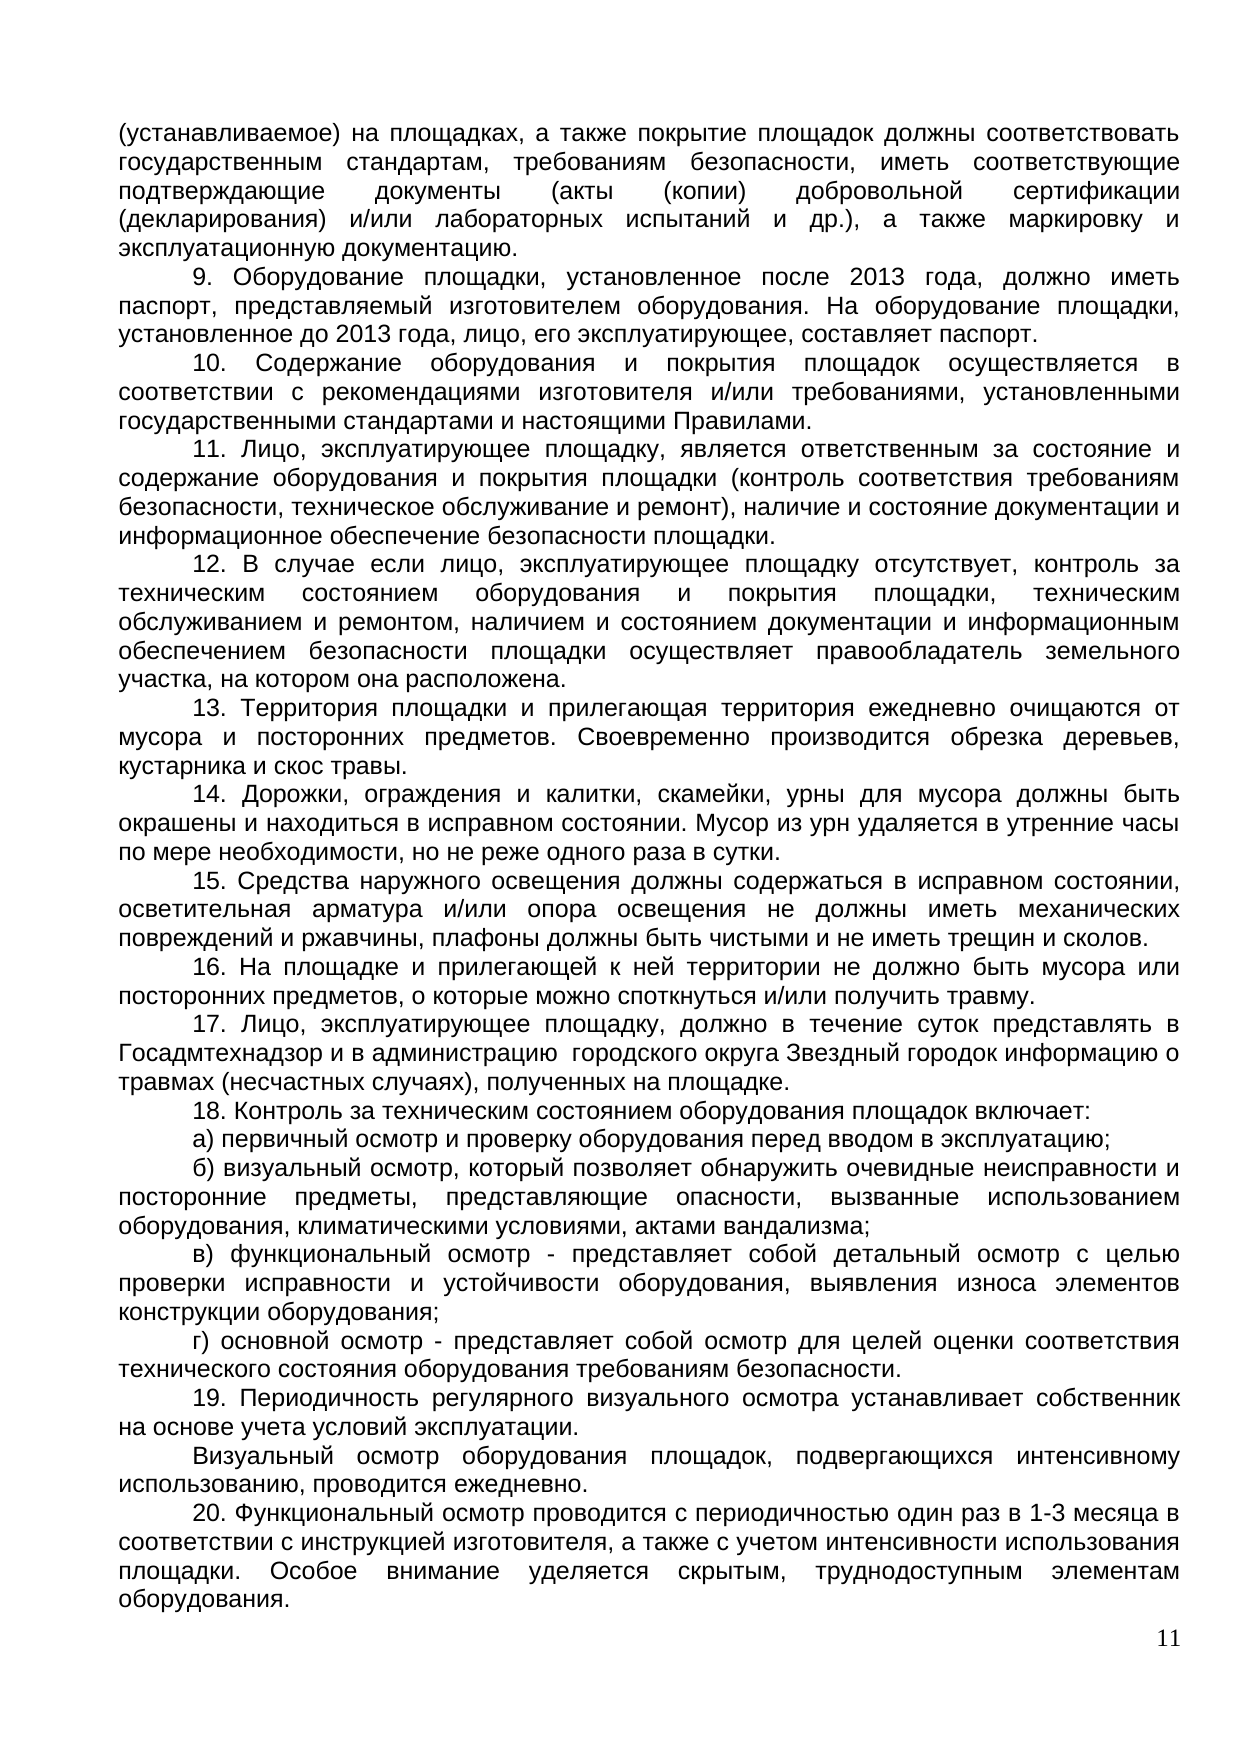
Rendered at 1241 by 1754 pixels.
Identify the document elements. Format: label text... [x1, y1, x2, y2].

text б) визуальный осмотр, который позволяет обнаружить очевидные неисправности и посторонние предметы, представляющие опасности, вызванные использованием оборудования, климатическими условиями, актами вандализма; [118, 1153, 1181, 1239]
text 18. Контроль за техническим состоянием оборудования площадок включает: [118, 1096, 1181, 1124]
text 9. Оборудование площадки, установленное после 2013 года, должно иметь паспорт, представляемый изготовителем оборудования. На оборудование площадки, установленное до 2013 года, лицо, его эксплуатирующее, составляет паспорт. [118, 262, 1181, 348]
text 12. В случае если лицо, эксплуатирующее площадку отсутствует, контроль за техническим состоянием оборудования и покрытия площадки, техническим обслуживанием и ремонтом, наличием и состоянием документации и информационным обеспечением безопасности площадки осуществляет правообладатель земельного участка, на котором она расположена. [118, 549, 1181, 693]
text 10. Содержание оборудования и покрытия площадок осуществляется в соответствии с рекомендациями изготовителя и/или требованиями, установленными государственными стандартами и настоящими Правилами. [118, 348, 1181, 434]
text 11. Лицо, эксплуатирующее площадку, является ответственным за состояние и содержание оборудования и покрытия площадки (контроль соответствия требованиям безопасности, техническое обслуживание и ремонт), наличие и состояние документации и информационное обеспечение безопасности площадки. [118, 434, 1181, 549]
text 13. Территория площадки и прилегающая территория ежедневно очищаются от мусора и посторонних предметов. Своевременно производится обрезка деревьев, кустарника и скос травы. [118, 693, 1181, 779]
text 15. Средства наружного освещения должны содержаться в исправном состоянии, осветительная арматура и/или опора освещения не должны иметь механических повреждений и ржавчины, плафоны должны быть чистыми и не иметь трещин и сколов. [118, 866, 1181, 952]
text 19. Периодичность регулярного визуального осмотра устанавливает собственник на основе учета условий эксплуатации. [118, 1383, 1181, 1441]
text а) первичный осмотр и проверку оборудования перед вводом в эксплуатацию; [118, 1124, 1181, 1153]
text 14. Дорожки, ограждения и калитки, скамейки, урны для мусора должны быть окрашены и находиться в исправном состоянии. Мусор из урн удаляется в утренние часы по мере необходимости, но не реже одного раза в сутки. [118, 779, 1181, 866]
text 17. Лицо, эксплуатирующее площадку, должно в течение суток представлять в Госадмтехнадзор и в администрацию городского округа Звездный городок информацию о травмах (несчастных случаях), полученных на площадке. [118, 1009, 1181, 1096]
text 16. На площадке и прилегающей к ней территории не должно быть мусора или посторонних предметов, о которые можно споткнуться и/или получить травму. [118, 952, 1181, 1009]
text 20. Функциональный осмотр проводится с периодичностью один раз в 1-3 месяца в соответствии с инструкцией изготовителя, а также с учетом интенсивности использования площадки. Особое внимание уделяется скрытым, труднодоступным элементам оборудования. [118, 1498, 1181, 1613]
text г) основной осмотр - представляет собой осмотр для целей оценки соответствия технического состояния оборудования требованиям безопасности. [118, 1326, 1181, 1383]
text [118, 118, 1181, 262]
text Визуальный осмотр оборудования площадок, подвергающихся интенсивному использованию, проводится ежедневно. [118, 1441, 1181, 1498]
text в) функциональный осмотр - представляет собой детальный осмотр с целью проверки исправности и устойчивости оборудования, выявления износа элементов конструкции оборудования; [118, 1239, 1181, 1326]
